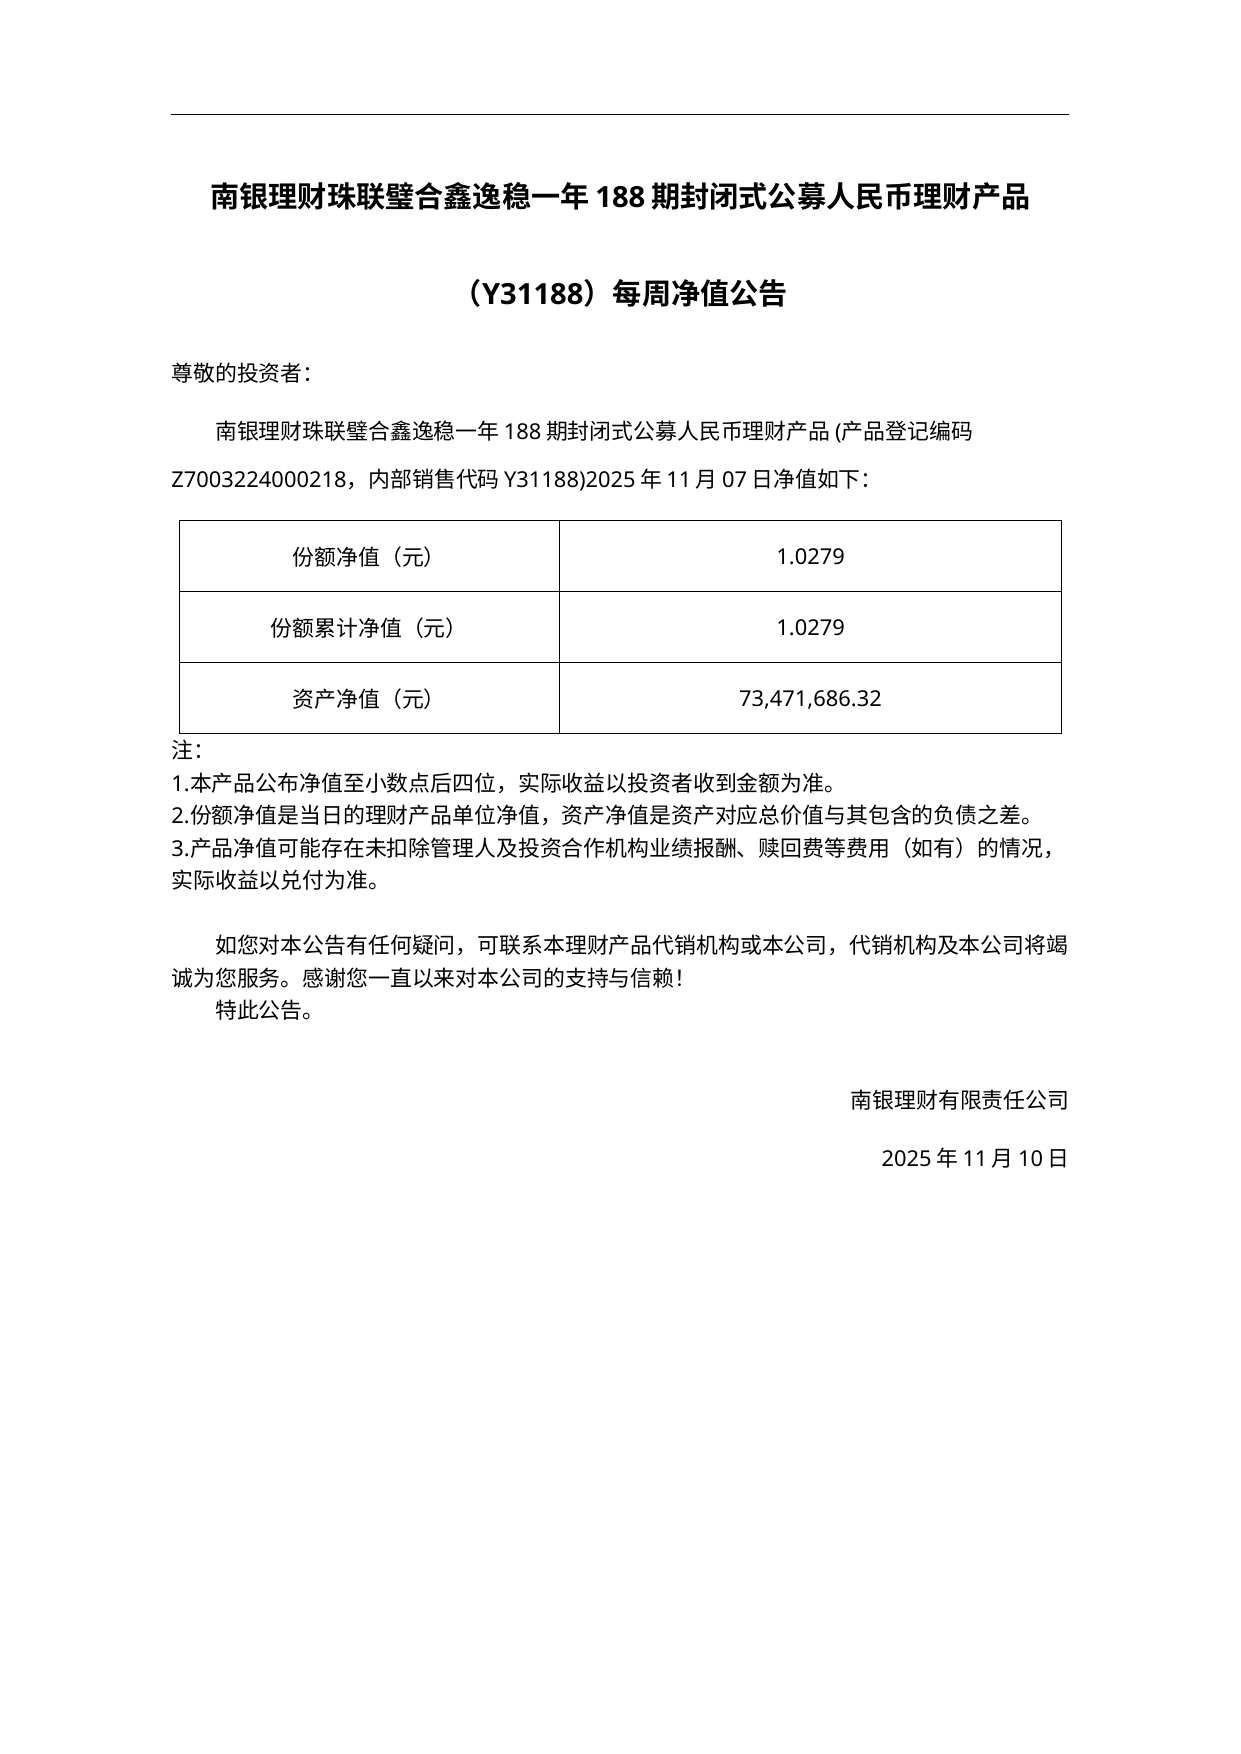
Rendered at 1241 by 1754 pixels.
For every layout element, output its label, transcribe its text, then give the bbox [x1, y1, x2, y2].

table_header 1.0279 [560, 521, 1061, 591]
table_header 份额净值（元） [180, 521, 559, 591]
table_cell 73,471,686.32 [560, 663, 1061, 733]
text 如您对本公告有任何疑问，可联系本理财产品代销机构或本公司，代销机构及本公司将竭诚为您服务。感谢您一直以来对本公司的支持与信赖！ [171, 928, 1069, 993]
text 南银理财珠联璧合鑫逸稳一年188期封闭式公募人民币理财产品 (产品登记编码Z7003224000218，内部销售代码Y31188)2025年11月07日净值如下： [171, 413, 1069, 494]
text 尊敬的投资者： [171, 355, 1069, 388]
text 2.份额净值是当日的理财产品单位净值，资产净值是资产对应总价值与其包含的负债之差。 [171, 798, 1069, 830]
table_cell 份额累计净值（元） [180, 592, 559, 662]
text 2025年11月10日 [171, 1140, 1069, 1173]
table_cell 资产净值（元） [180, 663, 559, 733]
text 1.本产品公布净值至小数点后四位，实际收益以投资者收到金额为准。 [171, 765, 1069, 798]
text 南银理财珠联璧合鑫逸稳一年188期封闭式公募人民币理财产品（Y31188）每周净值公告 [171, 162, 1069, 324]
text 注： [171, 733, 1069, 765]
text 南银理财有限责任公司 [171, 1082, 1069, 1115]
table_cell 1.0279 [560, 592, 1061, 662]
text 特此公告。 [171, 993, 1069, 1025]
text 3.产品净值可能存在未扣除管理人及投资合作机构业绩报酬、赎回费等费用（如有）的情况，实际收益以兑付为准。 [171, 830, 1069, 895]
